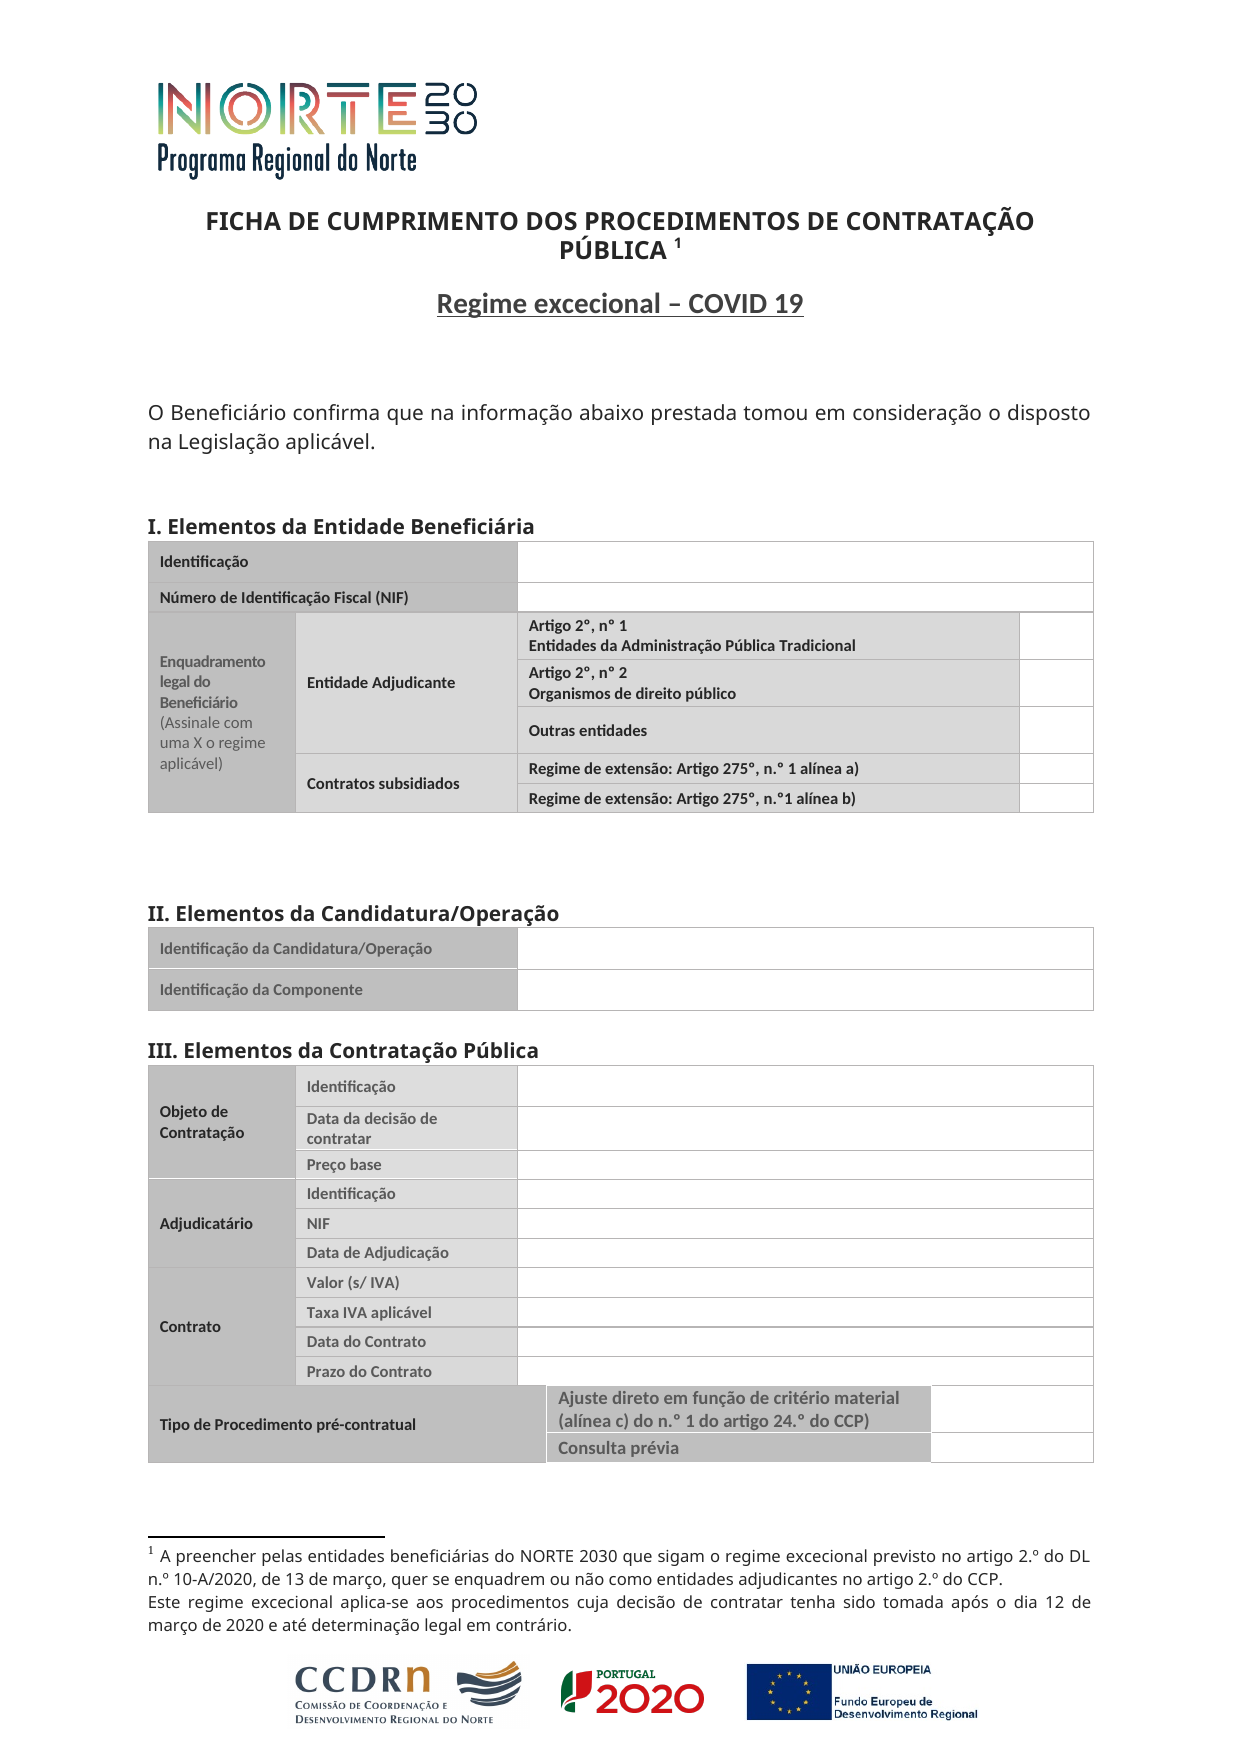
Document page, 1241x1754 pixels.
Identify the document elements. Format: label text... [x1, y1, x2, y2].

table_cell [518, 1209, 1093, 1238]
table_cell Identificação [296, 1180, 517, 1208]
table_cell Prazo do Contrato [296, 1357, 517, 1385]
table_cell Contratos subsidiados [296, 754, 517, 812]
table_header Identificação [296, 1066, 517, 1106]
text III. Elementos da Contratação Pública [148, 1036, 1092, 1065]
table_header Identificação da Candidatura/Operação [149, 928, 517, 968]
table_cell Artigo 2º, nº 2 Organismos de direito público [518, 660, 1019, 706]
table_cell Artigo 2º, nº 1 Entidades da Administração Pública Tradicional [518, 613, 1019, 659]
table_cell [1020, 784, 1093, 812]
table_cell Data da decisão de contratar [296, 1107, 517, 1149]
table_header [518, 1066, 1093, 1106]
text II. Elementos da Candidatura/Operação [148, 899, 1092, 927]
table_cell Entidade Adjudicante [296, 613, 517, 753]
table_cell Tipo de Procedimento pré-contratual [149, 1386, 546, 1462]
table_cell Preço base [296, 1151, 517, 1178]
table_header [518, 928, 1093, 968]
table_cell Enquadramento legal do Beneficiário (Assinale com uma X o regime aplicável) [149, 613, 295, 812]
text I. Elementos da Entidade Beneficiária [148, 512, 1092, 541]
table_cell [518, 1298, 1093, 1326]
table_cell Taxa IVA aplicável [296, 1298, 517, 1326]
table_cell [518, 1268, 1093, 1297]
table_cell Consulta prévia [547, 1433, 931, 1462]
table_cell [518, 1180, 1093, 1208]
table_cell Ajuste direto em função de critério material (alínea c) do n.º 1 do artigo 24.º do CCP) [547, 1386, 931, 1432]
table_cell Adjudicatário [149, 1180, 295, 1267]
table_cell [932, 1386, 1093, 1432]
table_cell [1020, 613, 1093, 659]
picture [158, 82, 477, 180]
table_cell [1020, 707, 1093, 753]
table_cell [518, 1151, 1093, 1178]
table_cell [518, 1239, 1093, 1267]
table_cell [518, 583, 1093, 611]
picture [744, 1662, 979, 1721]
table_cell Contrato [149, 1268, 295, 1385]
table_header Objeto de Contratação [149, 1066, 295, 1178]
table_cell Regime de extensão: Artigo 275º, n.º1 alínea b) [518, 784, 1019, 812]
table_cell [932, 1433, 1093, 1462]
picture [561, 1670, 704, 1713]
table_cell Data de Adjudicação [296, 1239, 517, 1267]
table_cell Regime de extensão: Artigo 275º, n.º 1 alínea a) [518, 754, 1019, 783]
picture [287, 1654, 530, 1729]
table_cell [518, 1328, 1093, 1356]
table_cell [518, 1357, 1093, 1385]
table_cell [518, 1107, 1093, 1149]
table_cell Data do Contrato [296, 1328, 517, 1356]
table_cell [1020, 754, 1093, 783]
text O Beneficiário confirma que na informação abaixo prestada tomou em consideração o disposto na Legislação aplicável. [148, 398, 1092, 455]
table_cell NIF [296, 1209, 517, 1238]
table_cell Valor (s/ IVA) [296, 1268, 517, 1297]
table_header [518, 542, 1093, 582]
table_cell [518, 970, 1093, 1010]
table_header Identificação [149, 542, 517, 582]
table_cell Outras entidades [518, 707, 1019, 753]
table_cell [1020, 660, 1093, 706]
text Regime excecional – COVID 19 [148, 290, 1092, 319]
text FICHA DE CUMPRIMENTO DOS PROCEDIMENTOS DE CONTRATAÇÃO PÚBLICA [148, 207, 1092, 265]
table_cell Identificação da Componente [149, 970, 517, 1010]
table_cell Número de Identificação Fiscal (NIF) [149, 583, 517, 611]
